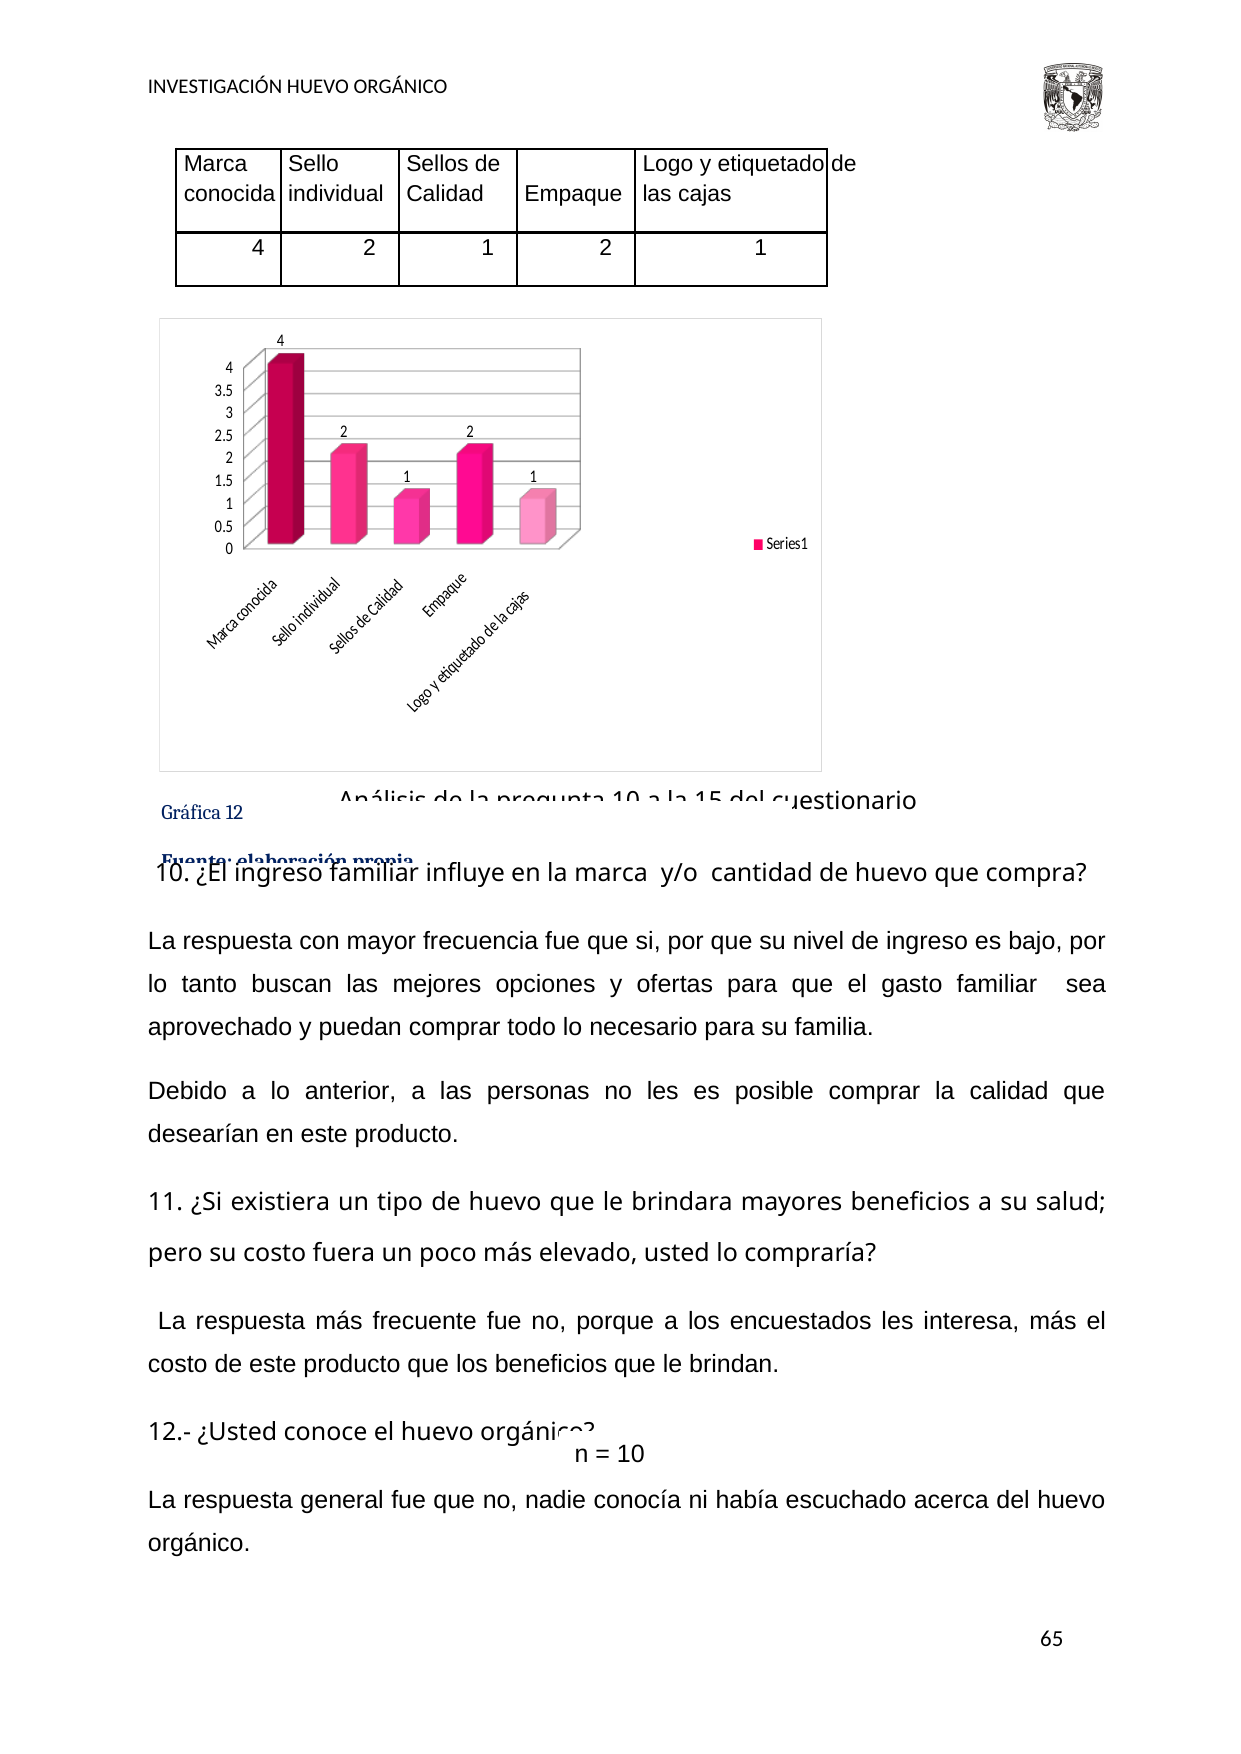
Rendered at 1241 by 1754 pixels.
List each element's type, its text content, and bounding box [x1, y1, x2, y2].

text La respuesta con mayor frecuencia fue que si, por que su nivel de ingreso es bajo, por lo tanto buscan las mejores opciones y ofertas para que el gasto familiar sea aprovechado y puedan comprar todo lo necesario para su familia. [148, 926, 1107, 1041]
text 11. ¿Si existiera un tipo de huevo que le brindara mayores beneficios a su salud; pero su costo fuera un poco más elevado, usted lo compraría? [148, 1183, 1107, 1268]
text Análisis de la pregunta 10 a la 15 del cuestionario [148, 782, 1107, 816]
table_header Sellos de Calidad [400, 150, 516, 231]
text 10. ¿El ingreso familiar influye en la marca y/o cantidad de huevo que compra? [148, 854, 1107, 888]
table_cell 4 [177, 234, 280, 285]
table_header Marca conocida [177, 150, 280, 231]
text 12.- ¿Usted conoce el huevo orgánico? [148, 1413, 1107, 1447]
text La respuesta más frecuente fue no, porque a los encuestados les interesa, más el costo de este producto que los beneficios que le brindan. [148, 1306, 1107, 1378]
picture [1043, 63, 1103, 132]
table_header Sello individual [282, 150, 398, 231]
table_cell 1 [400, 234, 516, 285]
table_cell 1 [636, 234, 826, 285]
text Debido a lo anterior, a las personas no les es posible comprar la calidad que desearían en este producto. [148, 1076, 1107, 1148]
table_cell 2 [518, 234, 634, 285]
table_header Empaque [518, 150, 634, 231]
table_header Logo y etiquetado de las cajas [636, 150, 826, 231]
text La respuesta general fue que no, nadie conocía ni había escuchado acerca del huevo orgánico. [148, 1485, 1107, 1557]
table_cell 2 [282, 234, 398, 285]
